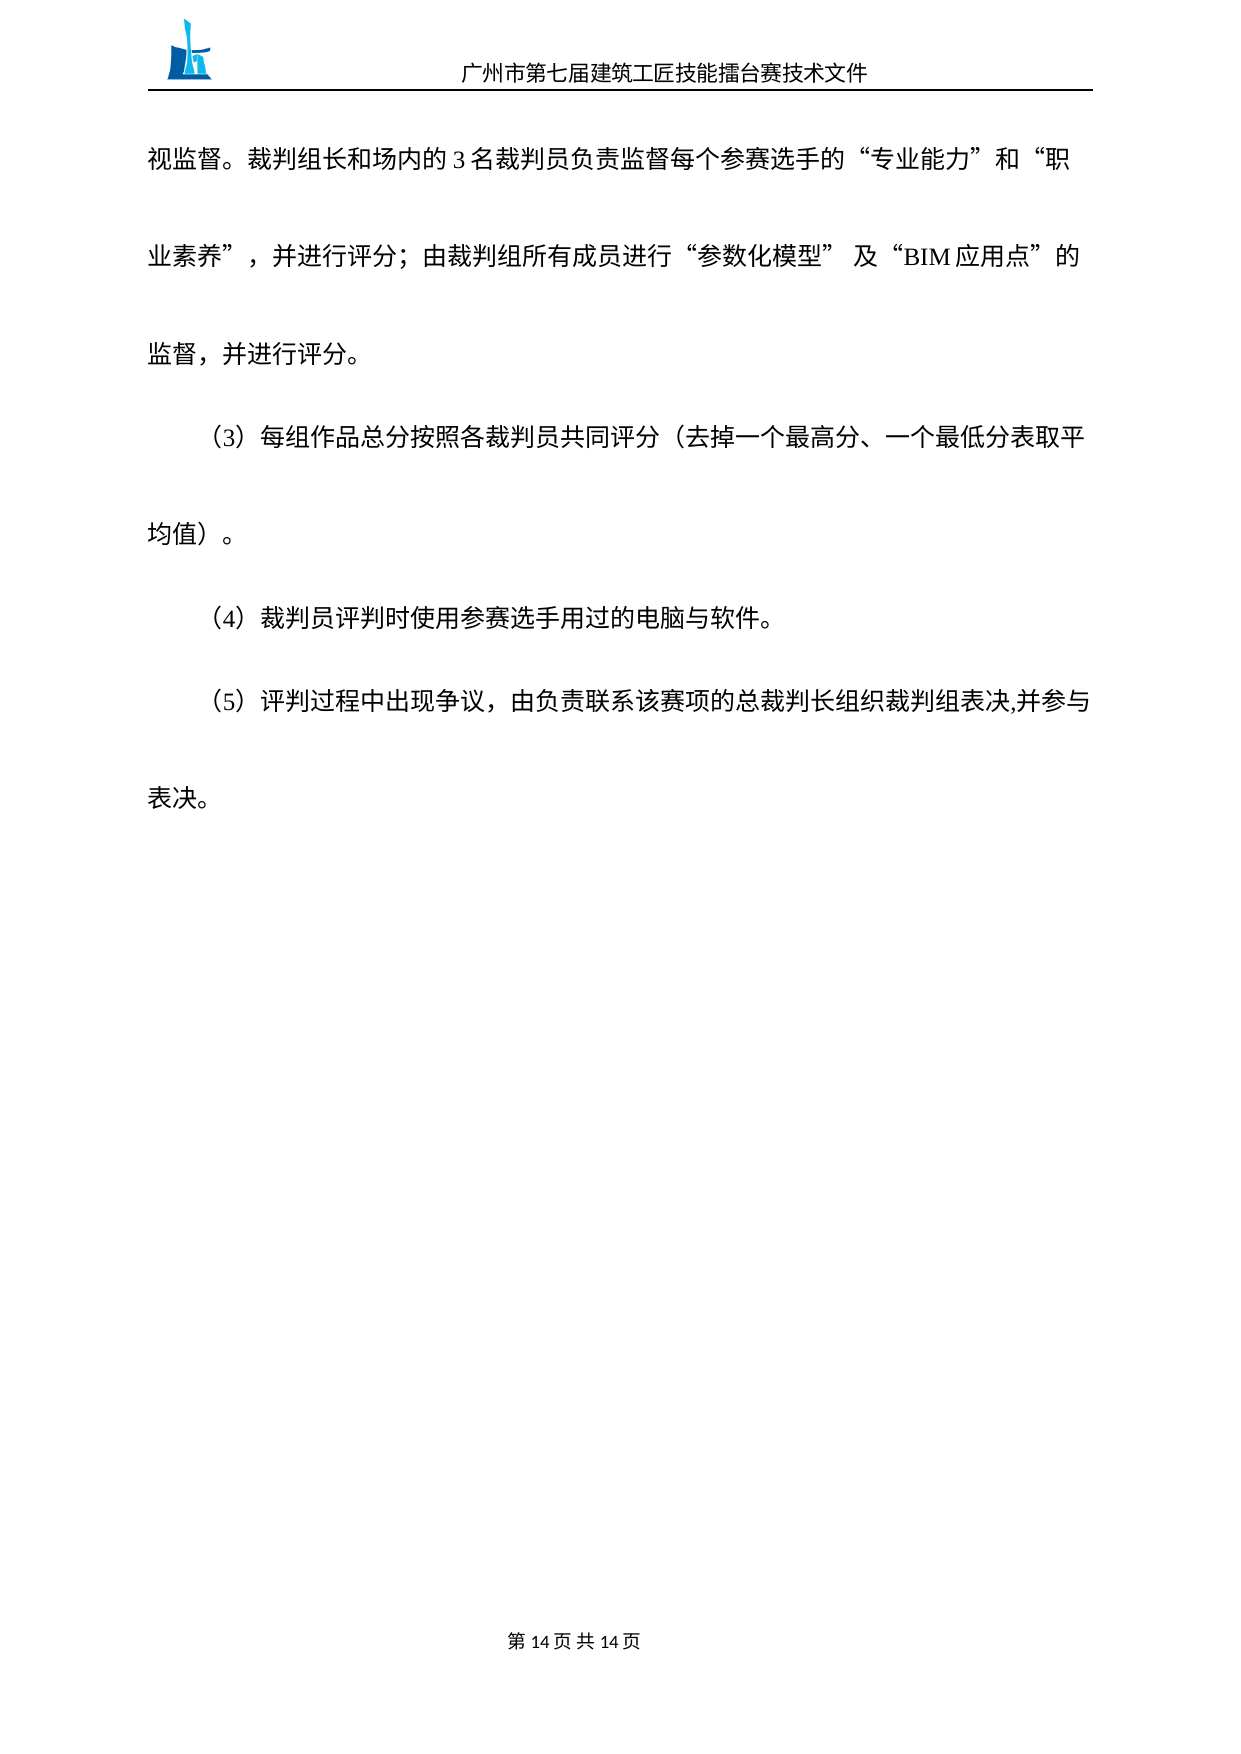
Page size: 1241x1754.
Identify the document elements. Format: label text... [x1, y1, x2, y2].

text （4）裁判员评判时使用参赛选手用过的电脑与软件。 [148, 584, 1093, 649]
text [148, 125, 1093, 385]
text （5）评判过程中出现争议，由负责联系该赛项的总裁判长组织裁判组表决,并参与表决。 [148, 667, 1093, 829]
text （3）每组作品总分按照各裁判员共同评分（去掉一个最高分、一个最低分表取平均值）。 [148, 403, 1093, 566]
picture [166, 17, 213, 81]
